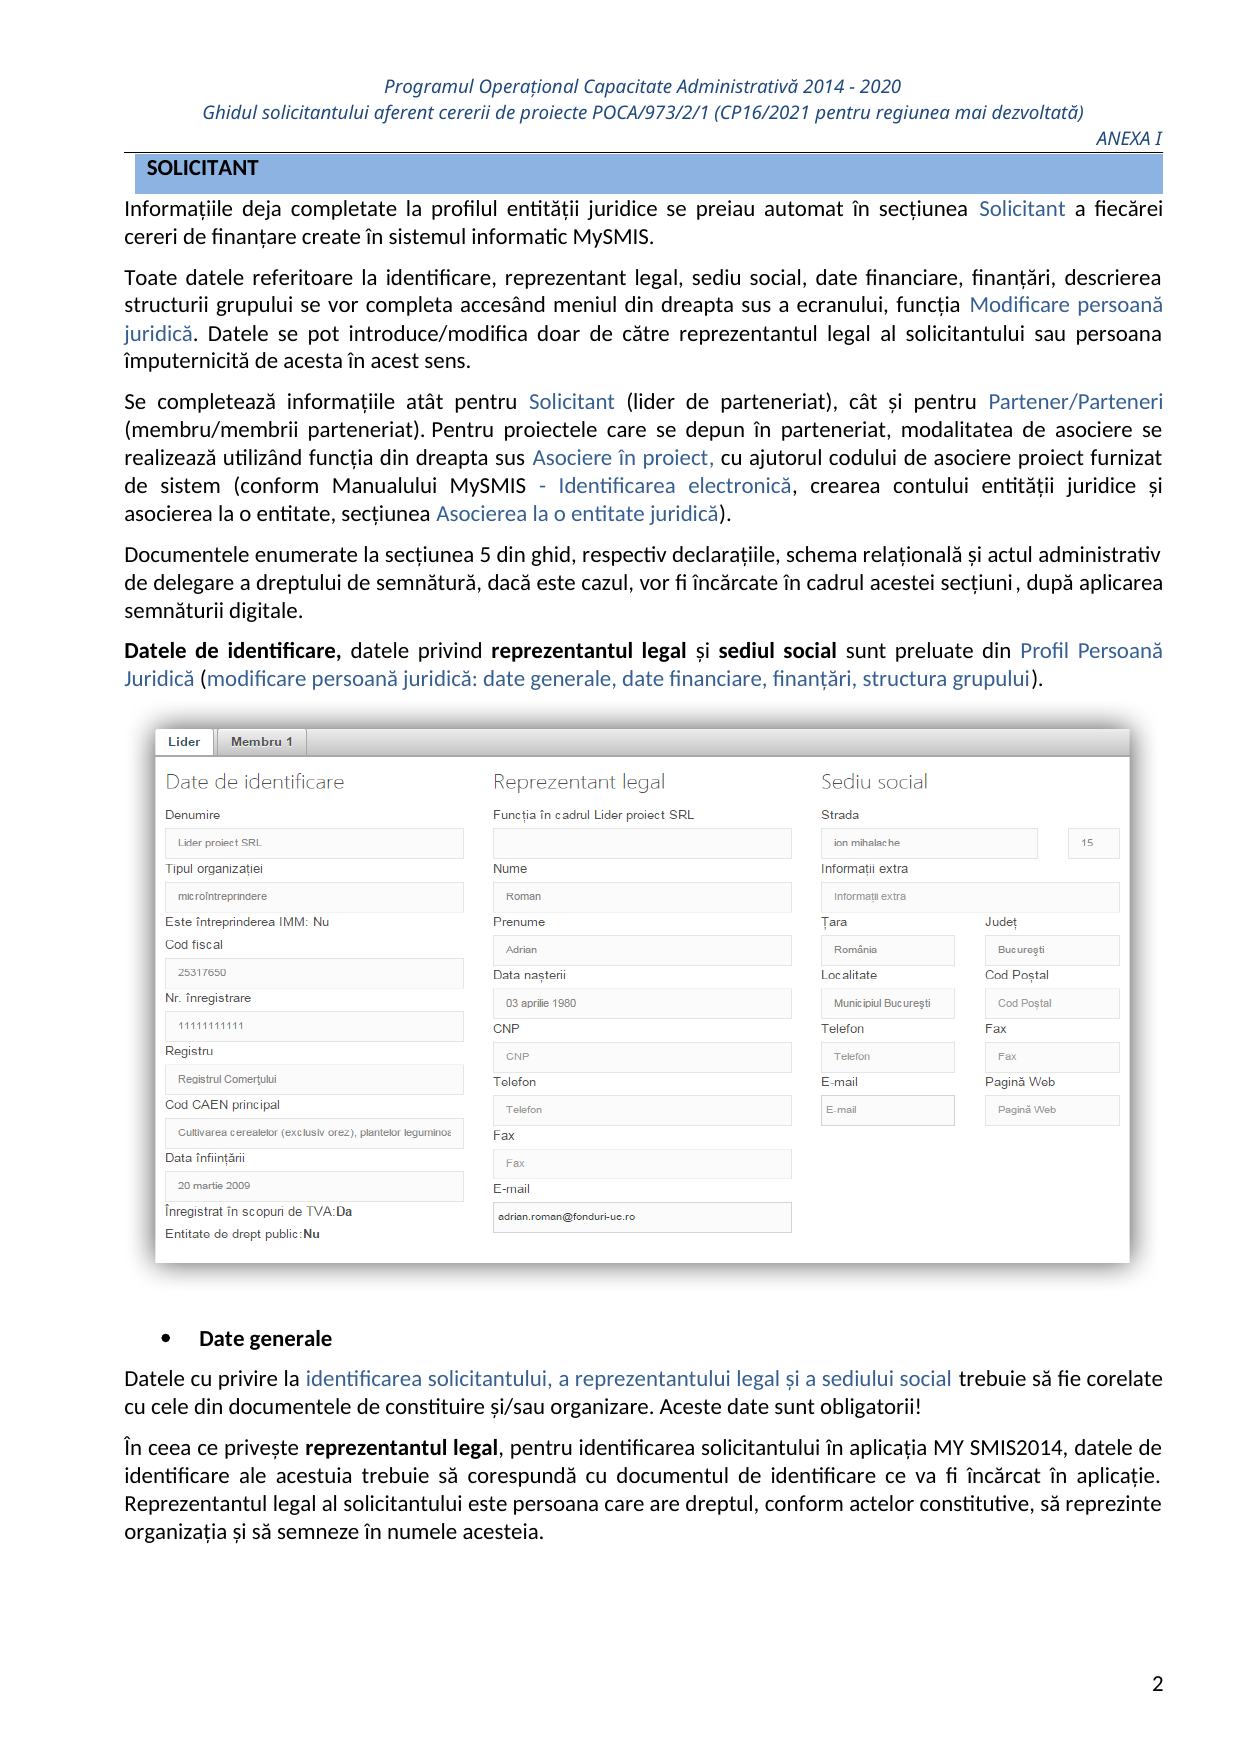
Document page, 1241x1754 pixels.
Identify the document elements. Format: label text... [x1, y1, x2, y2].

text Datele de identificare, datele privind reprezentantul legal și sediul social sunt preluate din Profil Persoană Juridică (modificare persoană juridică: date generale, date financiare, finanțări, structura grupului). [124, 636, 1163, 692]
text Documentele enumerate la secțiunea 5 din ghid, respectiv declarațiile, schema relațională și actul administrativ de delegare a dreptului de semnătură, dacă este cazul, vor fi încărcate în cadrul acestei secțiuni, după aplicarea semnăturii digitale. [124, 540, 1163, 624]
table_header SOLICITANT [135, 154, 1163, 194]
picture [155, 729, 1130, 1263]
list Date generale [162, 1324, 1163, 1352]
text În ceea ce privește reprezentantul legal, pentru identificarea solicitantului în aplicația MY SMIS2014, datele de identificare ale acestuia trebuie să corespundă cu documentul de identificare ce va fi încărcat în aplicație. Reprezentantul legal al solicitantului este persoana care are dreptul, conform actelor constitutive, să reprezinte organizația şi să semneze în numele acesteia. [124, 1433, 1163, 1545]
text Se completează informațiile atât pentru Solicitant (lider de parteneriat), cât și pentru Partener/Parteneri (membru/membrii parteneriat). Pentru proiectele care se depun în parteneriat, modalitatea de asociere se realizează utilizând funcția din dreapta sus Asociere în proiect, cu ajutorul codului de asociere proiect furnizat de sistem (conform Manualului MySMIS - Identificarea electronică, crearea contului entității juridice și asocierea la o entitate, secțiunea Asocierea la o entitate juridică). [124, 387, 1163, 527]
text Datele cu privire la identificarea solicitantului, a reprezentantului legal și a sediului social trebuie să fie corelate cu cele din documentele de constituire și/sau organizare. Aceste date sunt obligatorii! [124, 1364, 1163, 1420]
text Informațiile deja completate la profilul entității juridice se preiau automat în secțiunea Solicitant a fiecărei cereri de finanțare create în sistemul informatic MySMIS. [124, 194, 1163, 250]
text Toate datele referitoare la identificare, reprezentant legal, sediu social, date financiare, finanțări, descrierea structurii grupului se vor completa accesând meniul din dreapta sus a ecranului, funcția Modificare persoană juridică. Datele se pot introduce/modifica doar de către reprezentantul legal al solicitantului sau persoana împuternicită de acesta în acest sens. [124, 263, 1163, 375]
